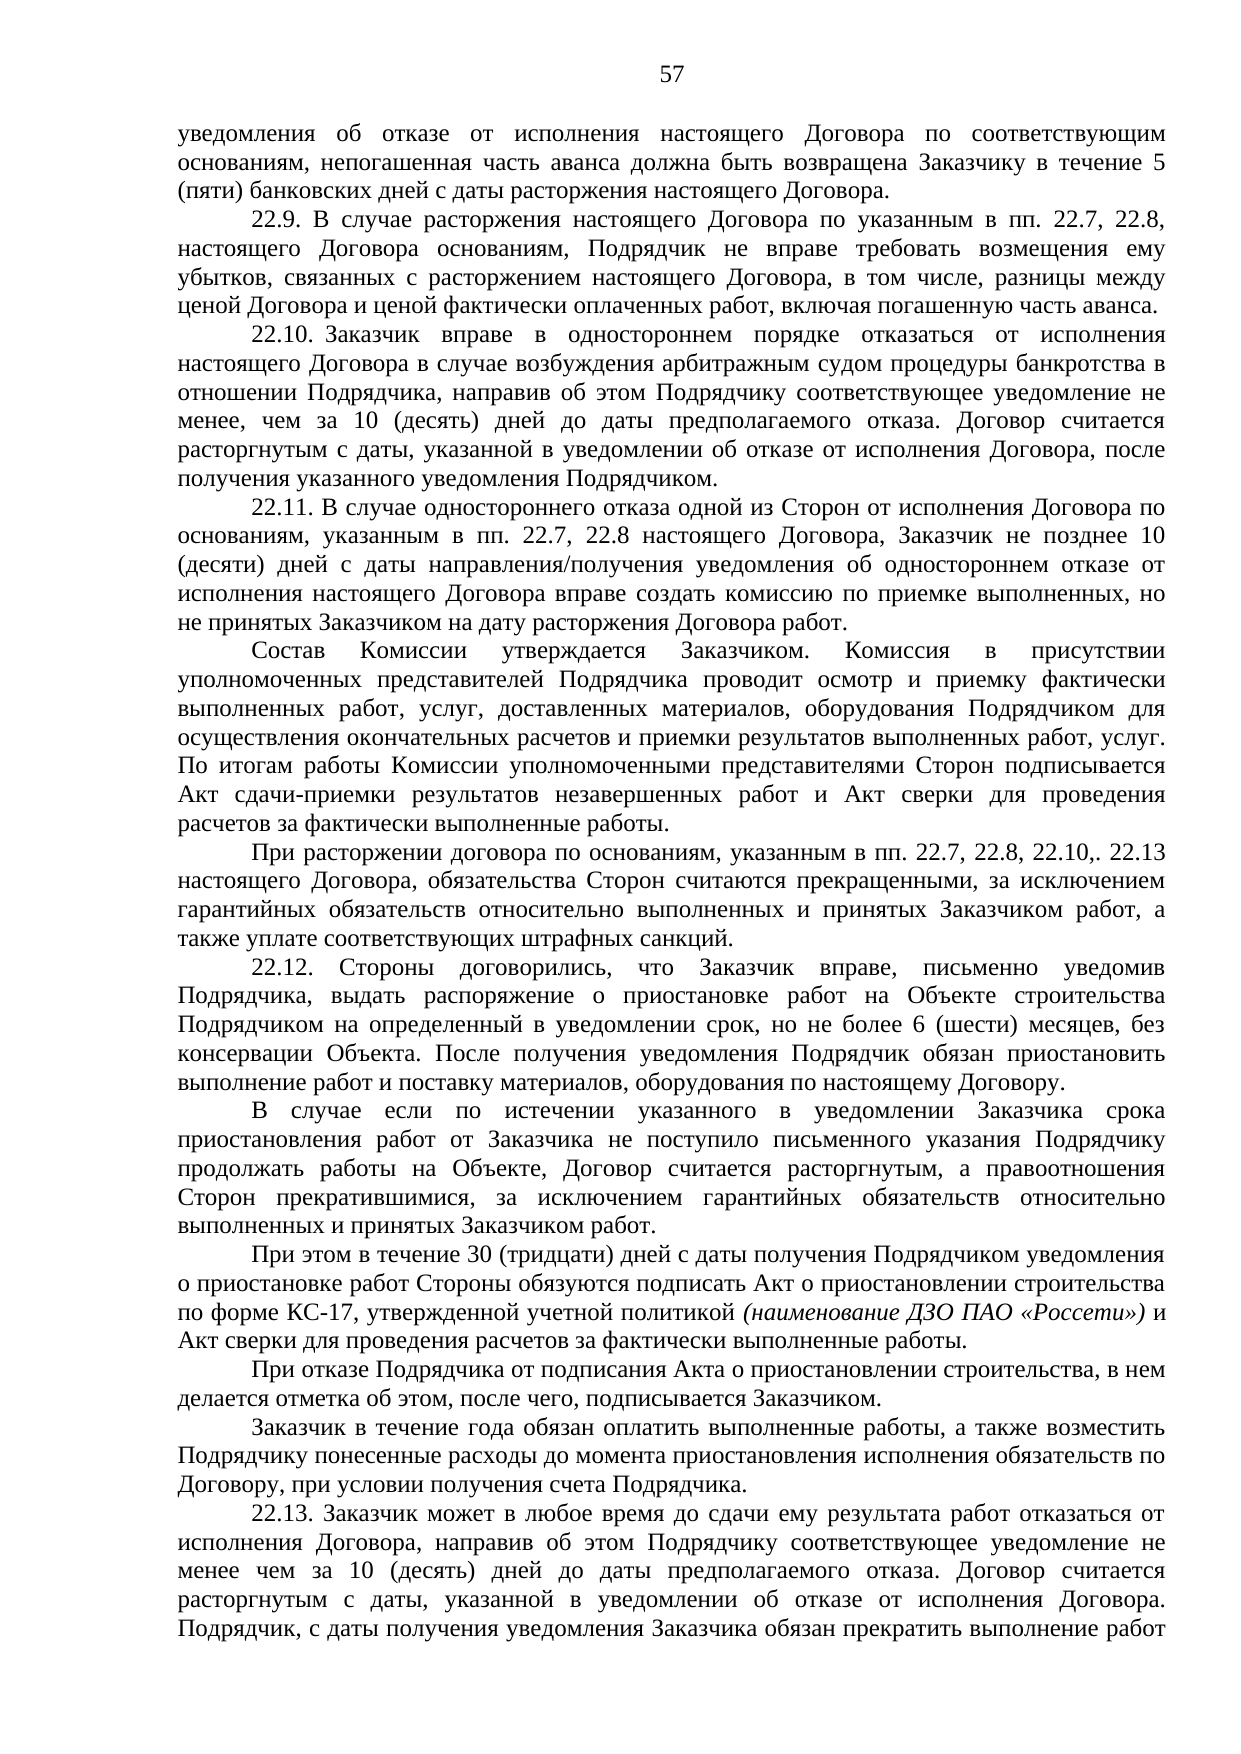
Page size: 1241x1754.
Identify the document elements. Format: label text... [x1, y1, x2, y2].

text При расторжении договора по основаниям, указанным в пп. 22.7, 22.8, 22.10,. 22.13 настоящего Договора, обязательства Сторон считаются прекращенными, за исключением гарантийных обязательств относительно выполненных и принятых Заказчиком работ, а также уплате соответствующих штрафных санкций. [177, 837, 1166, 952]
text При отказе Подрядчика от подписания Акта о приостановлении строительства, в нем делается отметка об этом, после чего, подписывается Заказчиком. [177, 1354, 1166, 1412]
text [177, 1498, 1166, 1642]
text 22.12. Стороны договорились, что Заказчик вправе, письменно уведомив Подрядчика, выдать распоряжение о приостановке работ на Объекте строительства Подрядчиком на определенный в уведомлении срок, но не более 6 (шести) месяцев, без консервации Объекта. После получения уведомления Подрядчик обязан приостановить выполнение работ и поставку материалов, оборудования по настоящему Договору. [177, 952, 1166, 1096]
text 22.9. В случае расторжения настоящего Договора по указанным в пп. 22.7, 22.8, настоящего Договора основаниям, Подрядчик не вправе требовать возмещения ему убытков, связанных с расторжением настоящего Договора, в том числе, разницы между ценой Договора и ценой фактически оплаченных работ, включая погашенную часть аванса. [177, 204, 1166, 319]
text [177, 118, 1166, 204]
text 22.11. В случае одностороннего отказа одной из Сторон от исполнения Договора по основаниям, указанным в пп. 22.7, 22.8 настоящего Договора, Заказчик не позднее 10 (десяти) дней с даты направления/получения уведомления об одностороннем отказе от исполнения настоящего Договора вправе создать комиссию по приемке выполненных, но не принятых Заказчиком на дату расторжения Договора работ. [177, 492, 1166, 636]
text Заказчик в течение года обязан оплатить выполненные работы, а также возместить Подрядчику понесенные расходы до момента приостановления исполнения обязательств по Договору, при условии получения счета Подрядчика. [177, 1412, 1166, 1498]
text При этом в течение 30 (тридцати) дней с даты получения Подрядчиком уведомления о приостановке работ Стороны обязуются подписать Акт о приостановлении строительства по форме КС-17, утвержденной учетной политикой (наименование ДЗО ПАО «Россети») и Акт сверки для проведения расчетов за фактически выполненные работы. [177, 1239, 1166, 1354]
text В случае если по истечении указанного в уведомлении Заказчика срока приостановления работ от Заказчика не поступило письменного указания Подрядчику продолжать работы на Объекте, Договор считается расторгнутым, а правоотношения Сторон прекратившимися, за исключением гарантийных обязательств относительно выполненных и принятых Заказчиком работ. [177, 1096, 1166, 1239]
text 22.10. Заказчик вправе в одностороннем порядке отказаться от исполнения настоящего Договора в случае возбуждения арбитражным судом процедуры банкротства в отношении Подрядчика, направив об этом Подрядчику соответствующее уведомление не менее, чем за 10 (десять) дней до даты предполагаемого отказа. Договор считается расторгнутым с даты, указанной в уведомлении об отказе от исполнения Договора, после получения указанного уведомления Подрядчиком. [177, 319, 1166, 492]
text Состав Комиссии утверждается Заказчиком. Комиссия в присутствии уполномоченных представителей Подрядчика проводит осмотр и приемку фактически выполненных работ, услуг, доставленных материалов, оборудования Подрядчиком для осуществления окончательных расчетов и приемки результатов выполненных работ, услуг. По итогам работы Комиссии уполномоченными представителями Сторон подписывается Акт сдачи-приемки результатов незавершенных работ и Акт сверки для проведения расчетов за фактически выполненные работы. [177, 636, 1166, 837]
